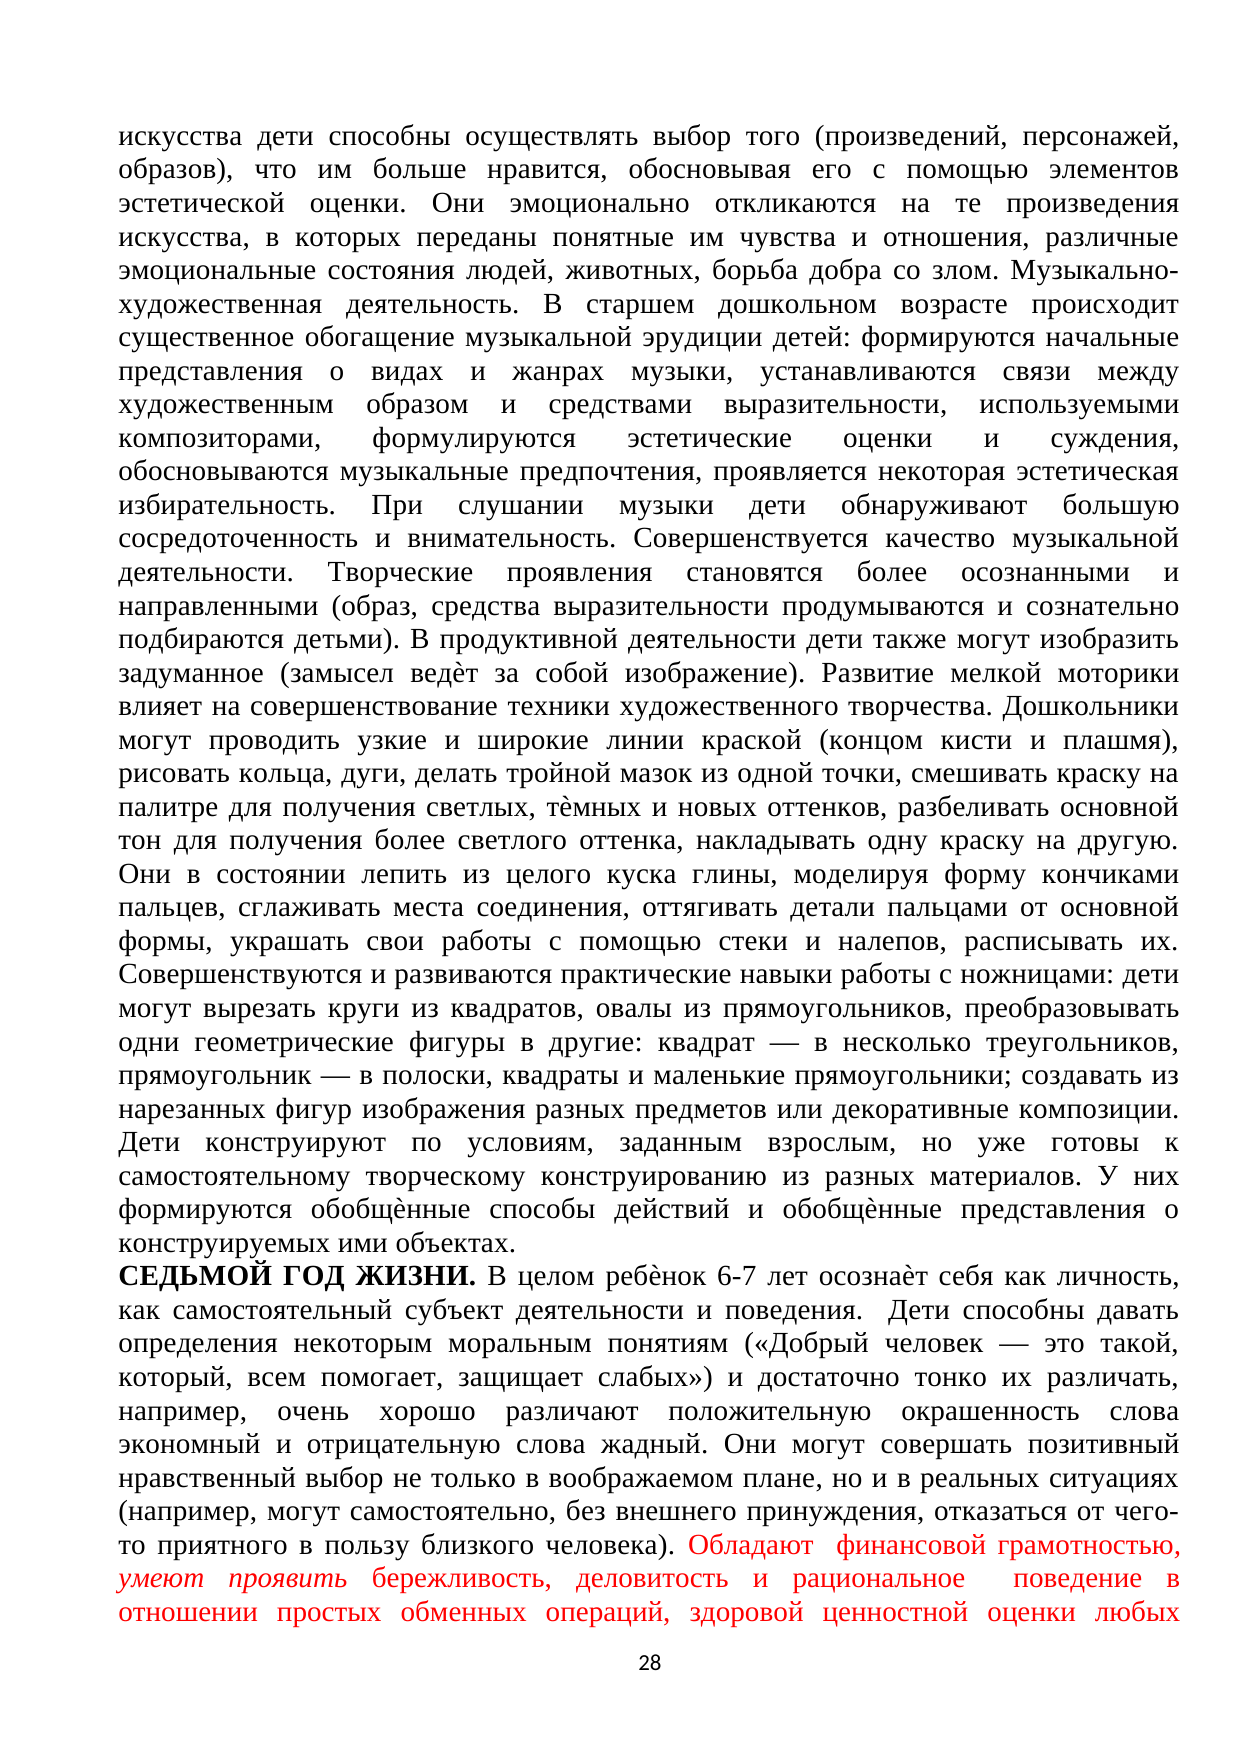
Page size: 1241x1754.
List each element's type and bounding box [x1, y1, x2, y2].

text [118, 118, 1181, 1258]
text [118, 1258, 1181, 1627]
